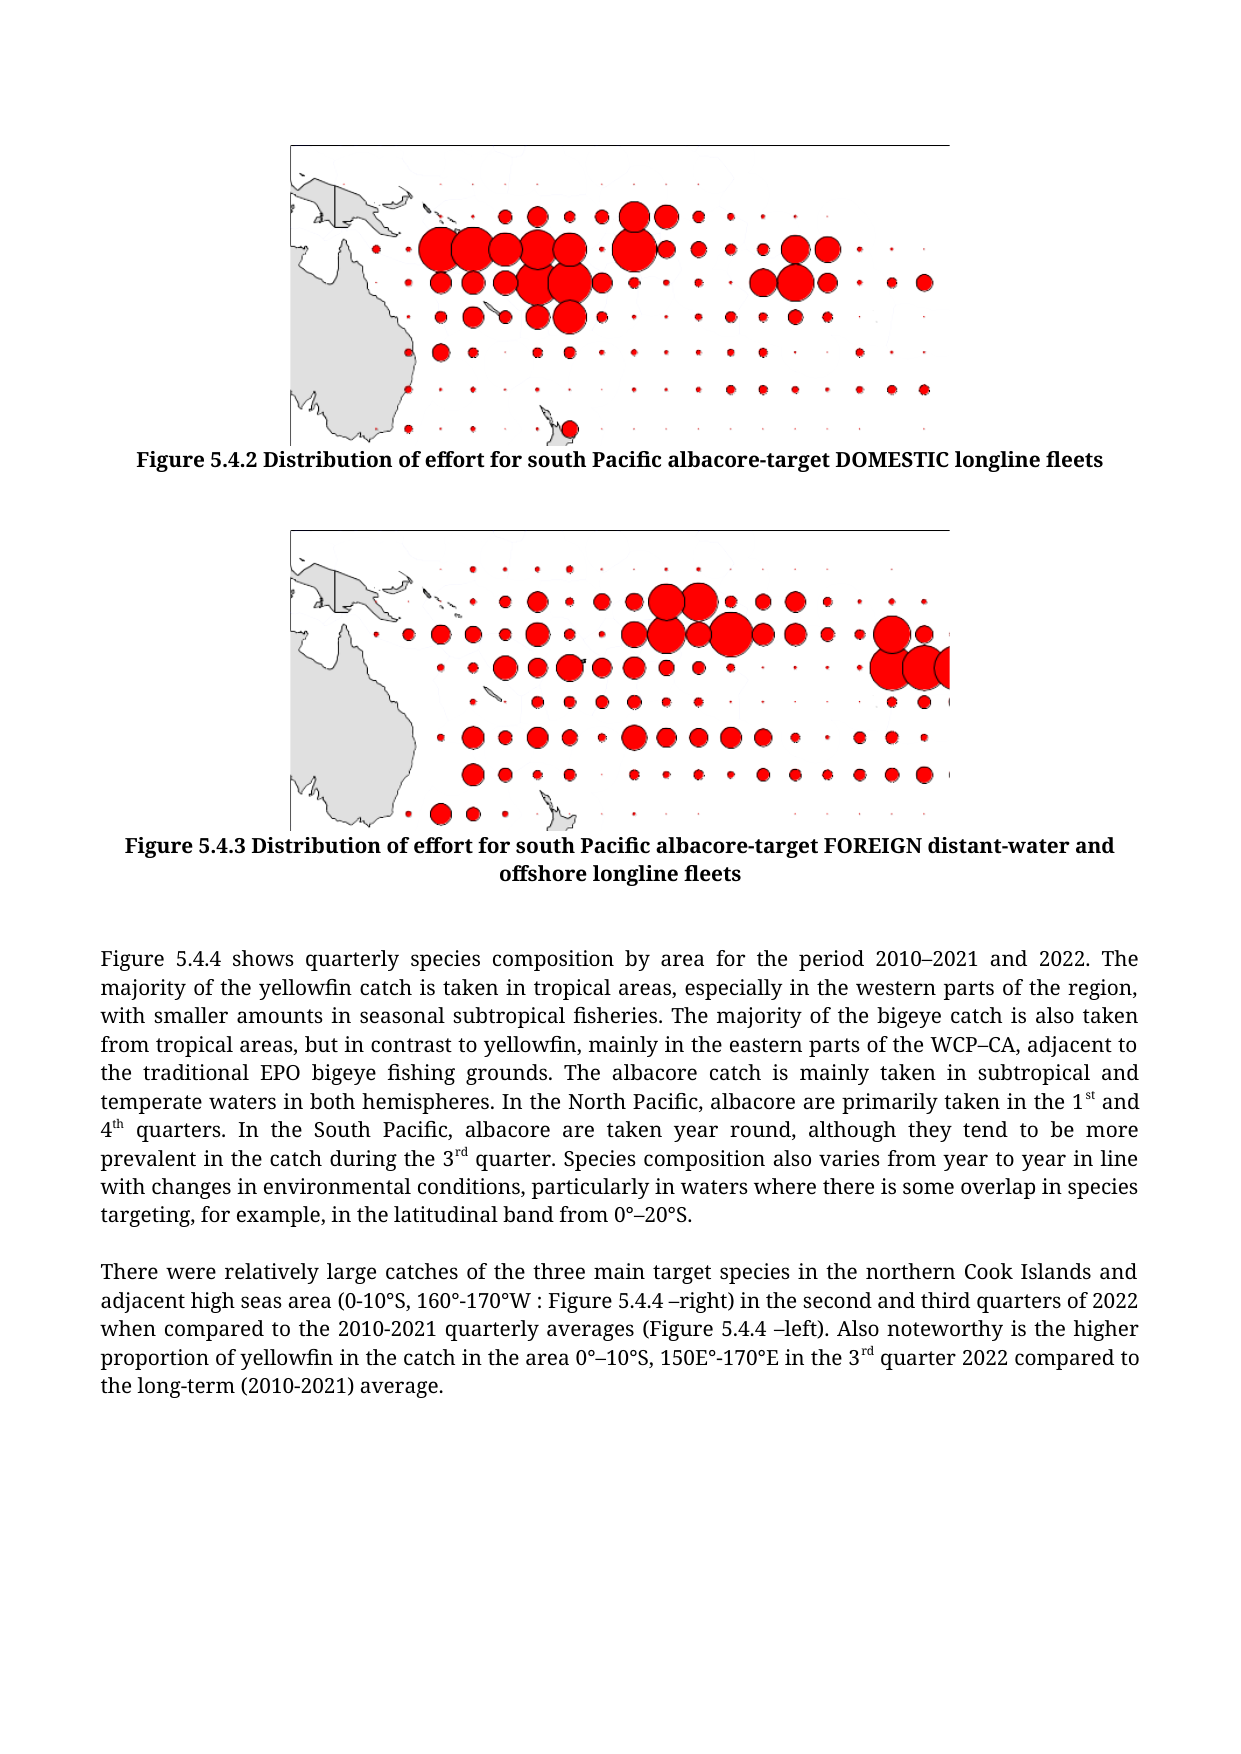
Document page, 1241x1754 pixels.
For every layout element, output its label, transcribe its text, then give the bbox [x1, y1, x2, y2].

text Figure 5.4.4 shows quarterly species composition by area for the period 2010–2021 and 2022. The majority of the yellowfin catch is taken in tropical areas, especially in the western parts of the region, with smaller amounts in seasonal subtropical fisheries. The majority of the bigeye catch is also taken from tropical areas, but in contrast to yellowfin, mainly in the eastern parts of the WCP–CA, adjacent to the traditional EPO bigeye fishing grounds. The albacore catch is mainly taken in subtropical and temperate waters in both hemispheres. In the North Pacific, albacore are primarily taken in the 1st and 4th quarters. In the South Pacific, albacore are taken year round, although they tend to be more prevalent in the catch during the 3rd quarter. Species composition also varies from year to year in line with changes in environmental conditions, particularly in waters where there is some overlap in species targeting, for example, in the latitudinal band from 0°–20°S. [100, 944, 1140, 1229]
text Figure 5.4.2 Distribution of effort for south Pacific albacore-target DOMESTIC longline fleets [100, 446, 1140, 474]
text There were relatively large catches of the three main target species in the northern Cook Islands and adjacent high seas area (0-10°S, 160°-170°W : Figure 5.4.4 –right) in the second and third quarters of 2022 when compared to the 2010-2021 quarterly averages (Figure 5.4.4 –left). Also noteworthy is the higher proportion of yellowfin in the catch in the area 0°–10°S, 150E°-170°E in the 3rd quarter 2022 compared to the long-term (2010-2021) average. [100, 1257, 1140, 1399]
text Figure 5.4.3 Distribution of effort for south Pacific albacore-target FOREIGN distant-water and offshore longline fleets [100, 831, 1140, 888]
